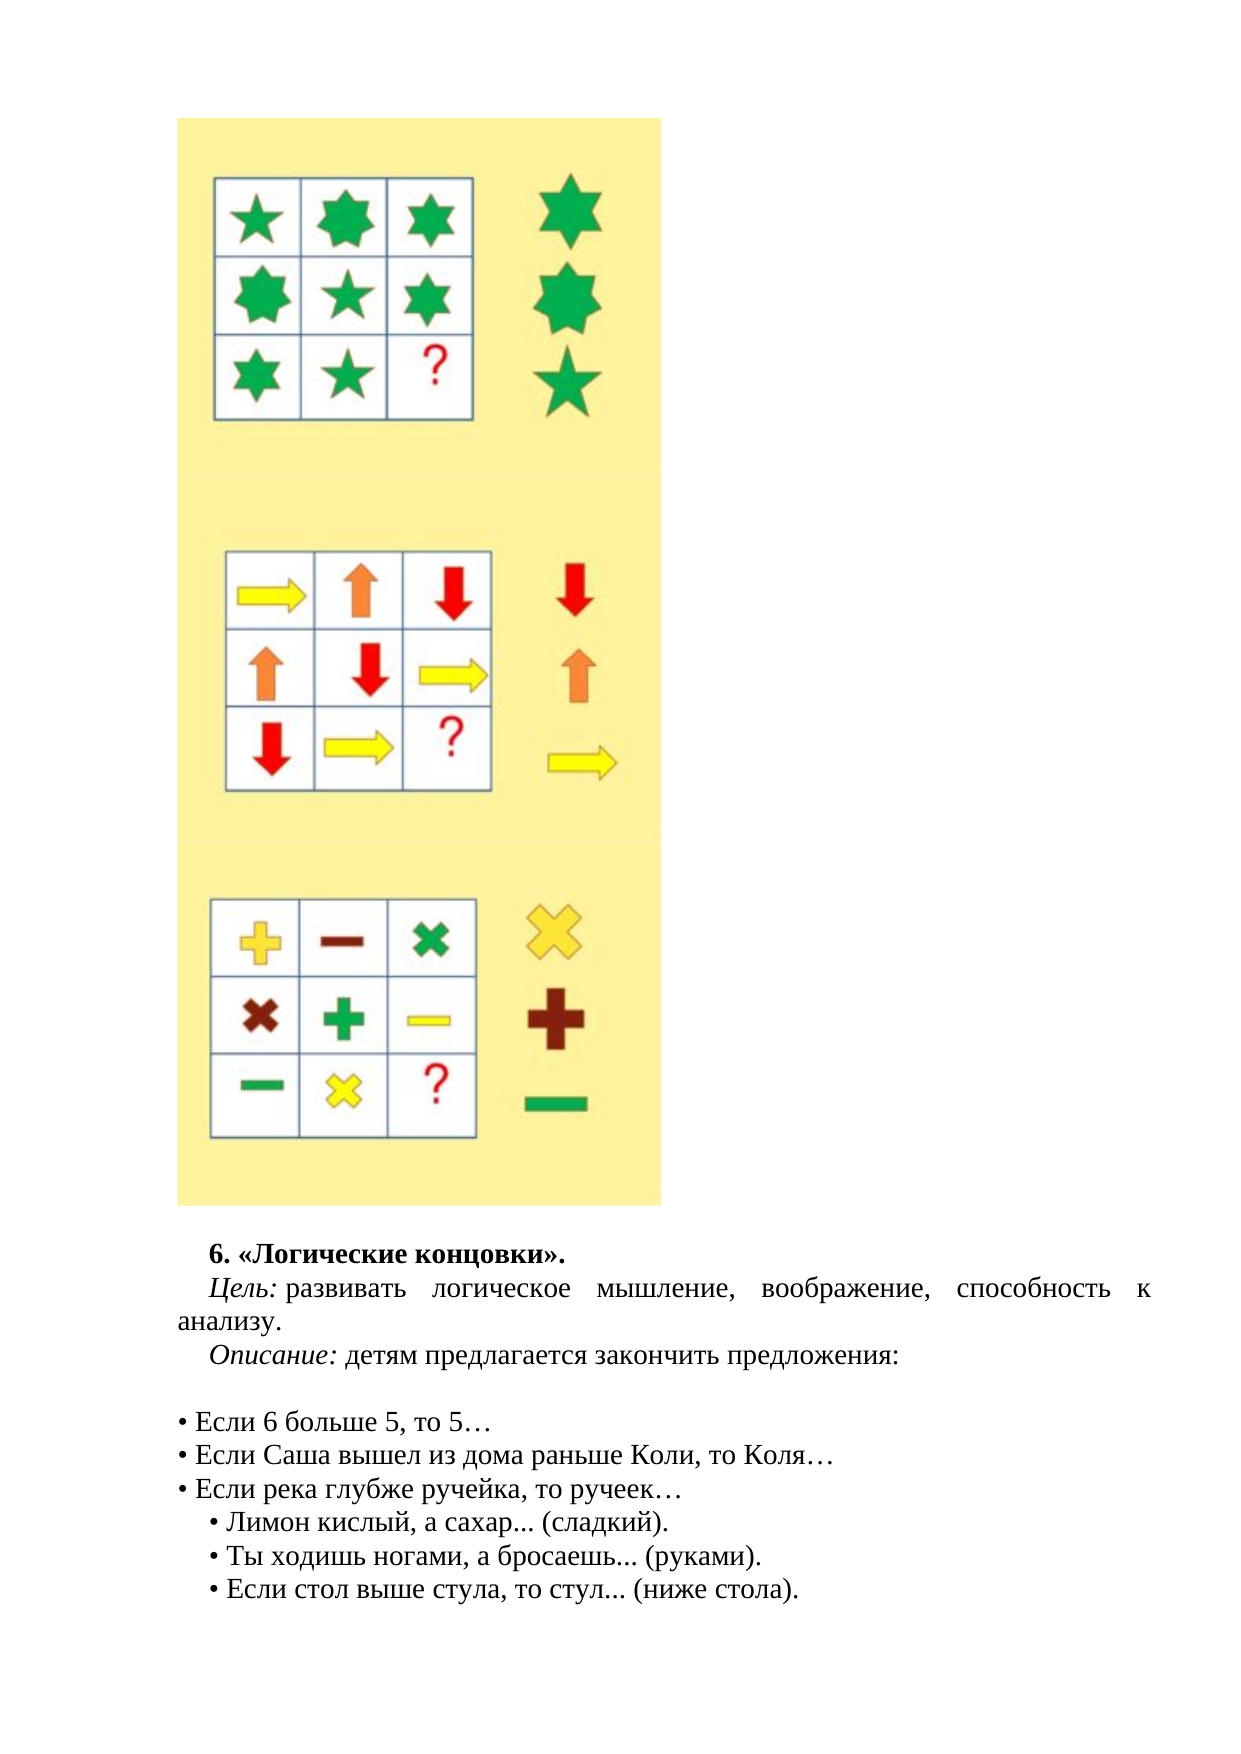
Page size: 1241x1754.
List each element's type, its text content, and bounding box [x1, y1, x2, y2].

text • Если Саша вышел из дома раньше Коли, то Коля… [177, 1437, 1152, 1471]
text • Если река глубже ручейка, то ручеек… [177, 1471, 1152, 1504]
picture [177, 118, 662, 1206]
text Описание: детям предлагается закончить предложения: [177, 1337, 1152, 1370]
text • Лимон кислый, а сахар... (сладкий). [177, 1504, 1152, 1538]
text Цель: развивать логическое мышление, воображение, способность к анализу. [177, 1270, 1152, 1337]
text 6. «Логические концовки». [177, 1236, 1152, 1270]
text • Ты ходишь ногами, а бросаешь... (руками). [177, 1538, 1152, 1572]
text • Если стол выше стула, то стул... (ниже стола). [177, 1572, 1152, 1605]
text • Если 6 больше 5, то 5… [177, 1404, 1152, 1437]
